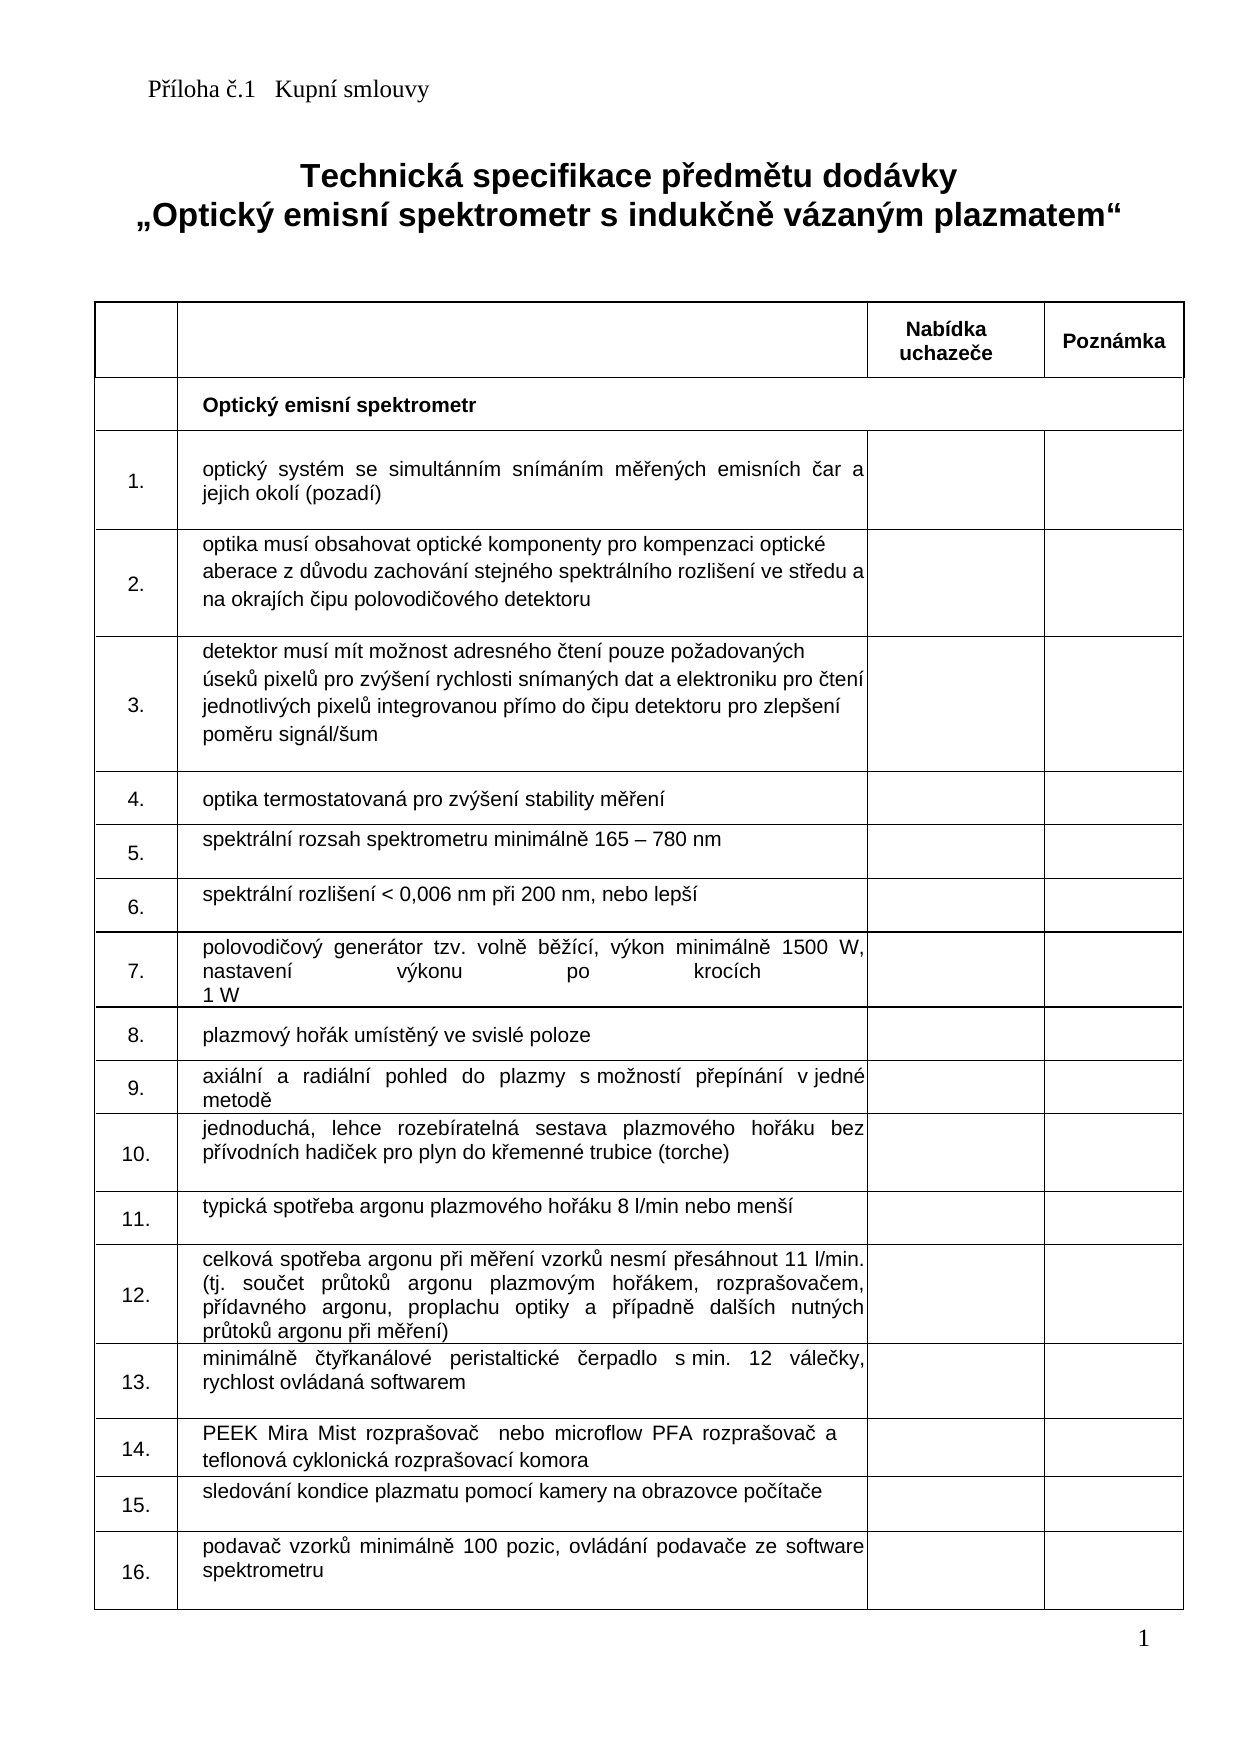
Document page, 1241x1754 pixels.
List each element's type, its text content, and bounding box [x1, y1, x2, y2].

table_cell [868, 933, 1044, 1006]
table_cell 9. [95, 1060, 177, 1113]
table_cell [868, 1419, 1044, 1476]
table_header Poznámka [1045, 303, 1183, 377]
table_cell [868, 1245, 1044, 1342]
table_cell [868, 1114, 1044, 1191]
table_cell podavač vzorků minimálně 100 pozic, ovládání podavače ze software spektrometru [178, 1532, 867, 1609]
table_cell plazmový hořák umístěný ve svislé poloze [178, 1008, 867, 1059]
table_cell [868, 431, 1044, 529]
table_cell [1045, 1244, 1183, 1342]
text „Optický emisní spektrometr s indukčně vázaným plazmatem“ [110, 195, 1147, 233]
table_cell 10. [95, 1113, 177, 1191]
table_cell [95, 378, 177, 430]
table_cell detektor musí mít možnost adresného čtení pouze požadovaných úseků pixelů pro zvýšení rychlosti snímaných dat a elektroniku pro čtení jednotlivých pixelů integrovanou přímo do čipu detektoru pro zlepšení poměru signál/šum [178, 637, 867, 771]
table_cell [868, 1008, 1044, 1059]
text Technická specifikace předmětu dodávky [110, 157, 1147, 195]
table_cell 11. [95, 1191, 177, 1243]
table_cell [1045, 1343, 1183, 1417]
table_cell [868, 1532, 1044, 1609]
table_cell 14. [95, 1418, 177, 1476]
table_cell [1045, 1531, 1183, 1609]
table_cell PEEK Mira Mist rozprašovač nebo microflow PFA rozprašovač a teflonová cyklonická rozprašovací komora [178, 1419, 867, 1476]
table_cell polovodičový generátor tzv. volně běžící, výkon minimálně 1500 W, nastavení výkonu po krocích 1 W [178, 933, 867, 1006]
table_cell 7. [95, 931, 177, 1006]
table_cell celková spotřeba argonu při měření vzorků nesmí přesáhnout 11 l/min. (tj. součet průtoků argonu plazmovým hořákem, rozprašovačem, přídavného argonu, proplachu optiky a případně dalších nutných průtoků argonu při měření) [178, 1245, 867, 1342]
table_header [96, 303, 177, 377]
table_cell 3. [95, 636, 177, 771]
table_cell 1. [95, 430, 177, 529]
table_cell [868, 1344, 1044, 1417]
table_cell [1045, 1191, 1183, 1243]
table_cell [868, 1477, 1044, 1531]
table_cell minimálně čtyřkanálové peristaltické čerpadlo s min. 12 válečky, rychlost ovládaná softwarem [178, 1344, 867, 1417]
table_cell 13. [95, 1343, 177, 1417]
table_cell [1045, 1418, 1183, 1476]
table_header Nabídka uchazeče [868, 303, 1044, 377]
table_cell optika musí obsahovat optické komponenty pro kompenzaci optické aberace z důvodu zachování stejného spektrálního rozlišení ve středu a na okrajích čipu polovodičového detektoru [178, 530, 867, 636]
table_cell [1045, 1113, 1183, 1191]
table_cell [1045, 1060, 1183, 1113]
table_cell axiální a radiální pohled do plazmy s možností přepínání v jedné metodě [178, 1061, 867, 1113]
table_cell [868, 879, 1044, 931]
table_cell [868, 772, 1044, 824]
table_cell [868, 1192, 1044, 1243]
table_cell [868, 530, 1044, 636]
table_header [178, 303, 867, 377]
table_cell [1045, 430, 1183, 529]
table_cell 6. [95, 878, 177, 931]
table_cell 16. [95, 1531, 177, 1609]
table_cell 15. [95, 1476, 177, 1531]
table_cell [1045, 1006, 1183, 1059]
table_cell [1045, 1476, 1183, 1531]
table_cell [868, 637, 1044, 771]
table_cell optika termostatovaná pro zvýšení stability měření [178, 772, 867, 824]
table_cell [1045, 636, 1183, 771]
table_cell sledování kondice plazmatu pomocí kamery na obrazovce počítače [178, 1477, 867, 1531]
table_cell [1045, 771, 1183, 824]
table_cell optický systém se simultánním snímáním měřených emisních čar a jejich okolí (pozadí) [178, 431, 867, 529]
table_cell 2. [95, 529, 177, 636]
table_cell 4. [95, 771, 177, 824]
table_cell 12. [95, 1244, 177, 1342]
table_cell Optický emisní spektrometr [178, 377, 1183, 430]
table_cell typická spotřeba argonu plazmového hořáku 8 l/min nebo menší [178, 1192, 867, 1243]
table_cell [1045, 931, 1183, 1006]
table_cell [868, 825, 1044, 878]
table_cell [1045, 824, 1183, 878]
table_cell spektrální rozsah spektrometru minimálně 165 – 780 nm [178, 825, 867, 878]
table_cell jednoduchá, lehce rozebíratelná sestava plazmového hořáku bez přívodních hadiček pro plyn do křemenné trubice (torche) [178, 1114, 867, 1191]
table_cell [868, 1061, 1044, 1113]
table_cell 8. [95, 1006, 177, 1059]
table_cell 5. [95, 824, 177, 878]
table_cell spektrální rozlišení < 0,006 nm při 200 nm, nebo lepší [178, 879, 867, 931]
table_cell [1045, 878, 1183, 931]
table_cell [1045, 529, 1183, 636]
